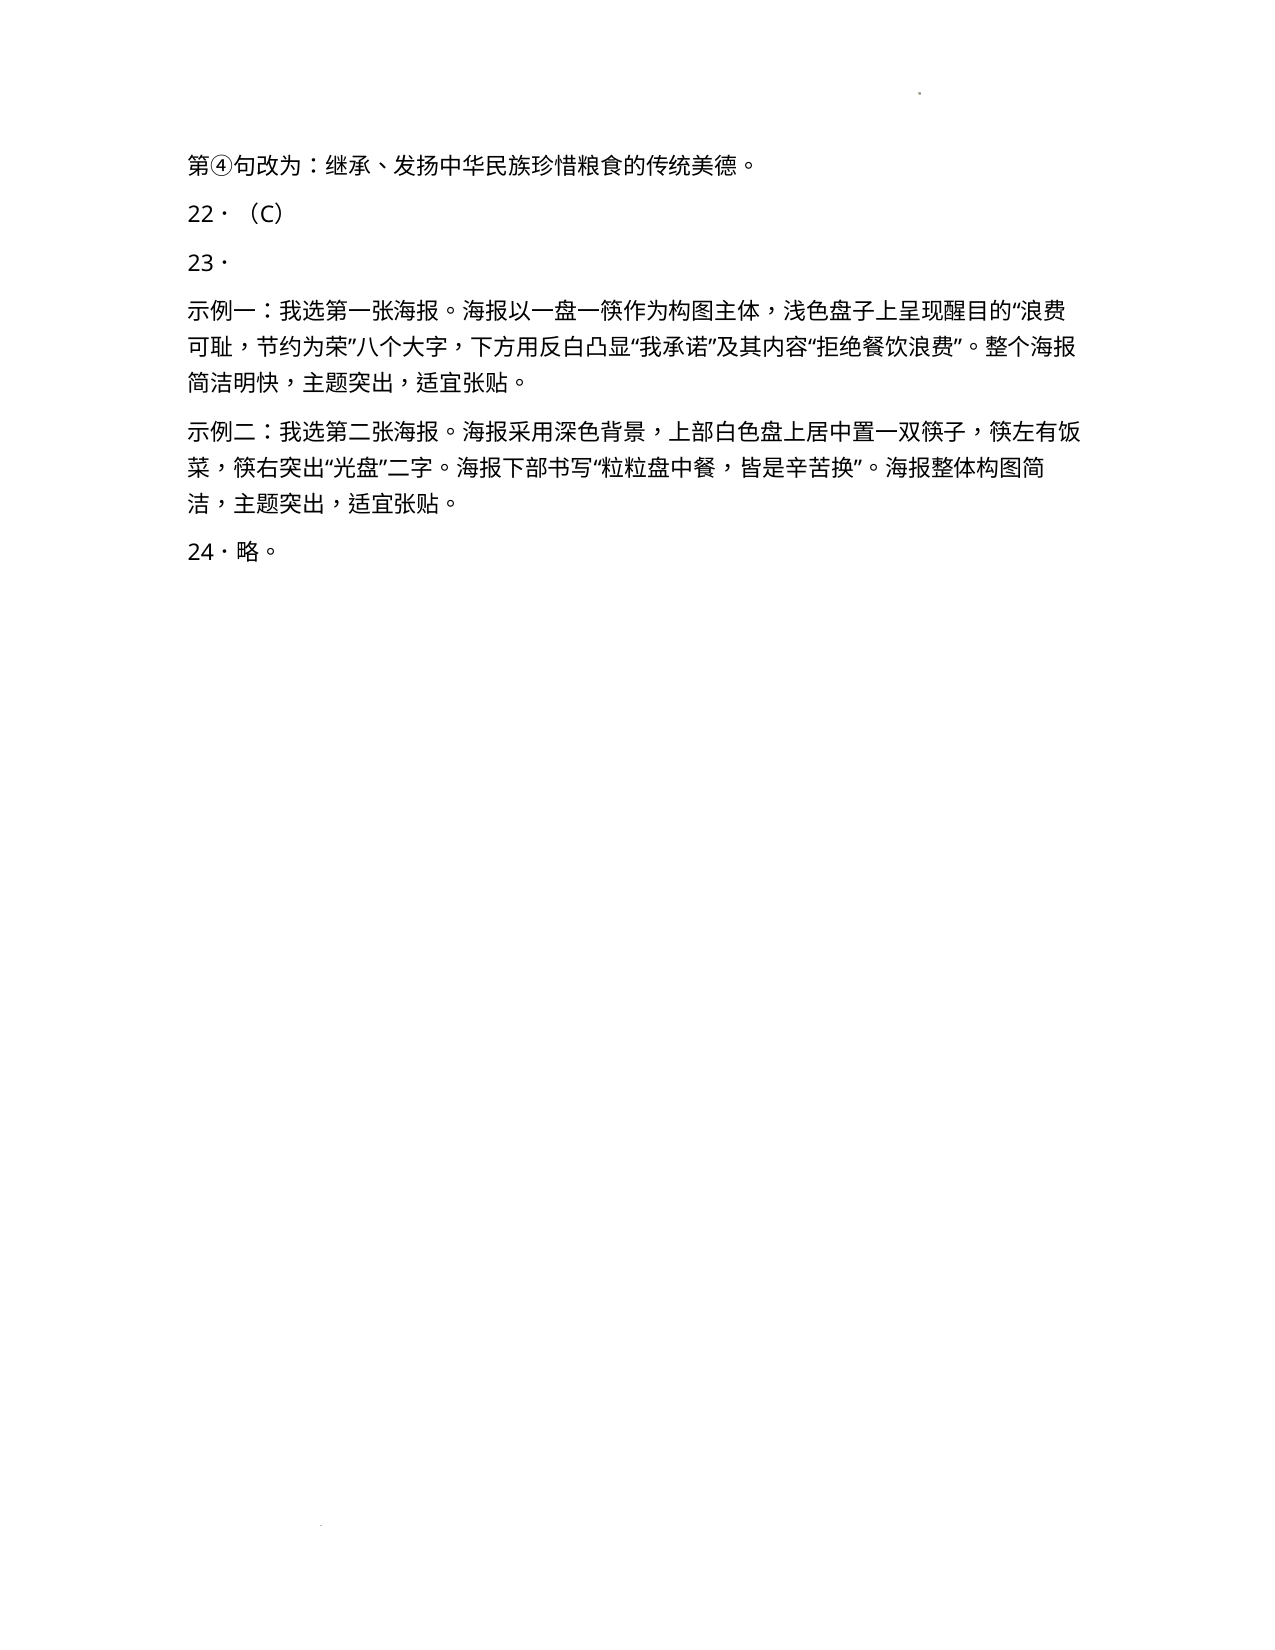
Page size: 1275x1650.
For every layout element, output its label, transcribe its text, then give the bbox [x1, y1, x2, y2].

text 示例一：我选第一张海报。海报以一盘一筷作为构图主体，浅色盘子上呈现醒目的“浪费可耻，节约为荣”八个大字，下方用反白凸显“我承诺”及其内容“拒绝餐饮浪费”。整个海报简洁明快，主题突出，适宜张贴。 [187, 295, 1087, 398]
text 第④句改为：继承、发扬中华民族珍惜粮食的传统美德。 [187, 150, 1087, 181]
text 23． [187, 247, 1087, 278]
text 22．（C） [187, 198, 1087, 230]
text 示例二：我选第二张海报。海报采用深色背景，上部白色盘上居中置一双筷子，筷左有饭菜，筷右突出“光盘”二字。海报下部书写“粒粒盘中餐，皆是辛苦换”。海报整体构图简洁，主题突出，适宜张贴。 [187, 416, 1087, 519]
text 24．略。 [187, 536, 1087, 567]
